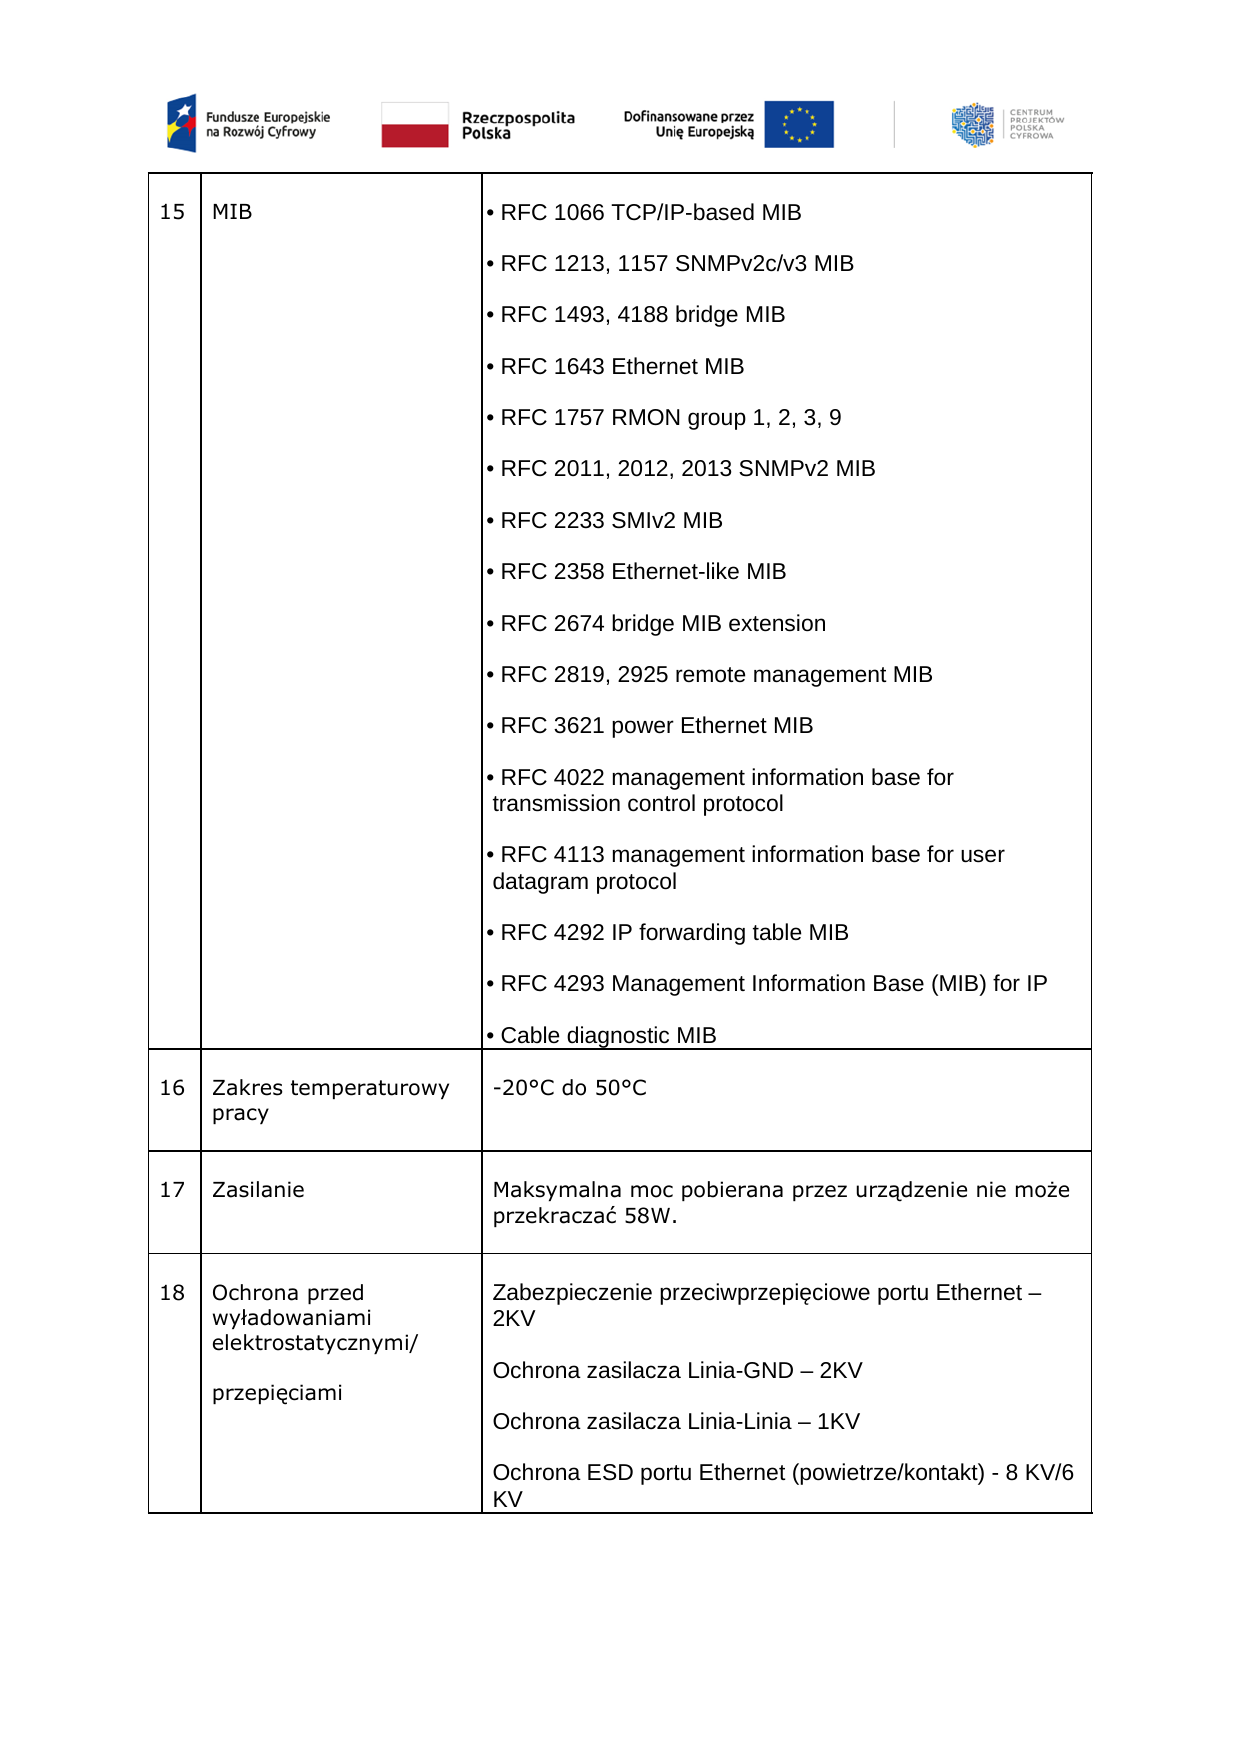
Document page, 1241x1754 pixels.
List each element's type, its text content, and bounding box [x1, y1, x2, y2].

table_cell Zabezpieczenie przeciwprzepięciowe portu Ethernet – 2KV Ochrona zasilacza Linia-GND – 2KV Ochrona zasilacza Linia-Linia – 1KV Ochrona ESD portu Ethernet (powietrze/kontakt) - 8 KV/6 KV [483, 1254, 1091, 1512]
table_cell • RFC 1066 TCP/IP-based MIB • RFC 1213, 1157 SNMPv2c/v3 MIB • RFC 1493, 4188 bridge MIB • RFC 1643 Ethernet MIB • RFC 1757 RMON group 1, 2, 3, 9 • RFC 2011, 2012, 2013 SNMPv2 MIB • RFC 2233 SMIv2 MIB • RFC 2358 Ethernet-like MIB • RFC 2674 bridge MIB extension • RFC 2819, 2925 remote management MIB • RFC 3621 power Ethernet MIB • RFC 4022 management information base for transmission control protocol • RFC 4113 management information base for user datagram protocol • RFC 4292 IP forwarding table MIB • RFC 4293 Management Information Base (MIB) for IP • Cable diagnostic MIB [483, 174, 1091, 1048]
table_cell Zakres temperaturowy pracy [202, 1050, 481, 1150]
table_cell -20°C do 50°C [483, 1050, 1091, 1150]
table_cell Maksymalna moc pobierana przez urządzenie nie może przekraczać 58W. [483, 1152, 1091, 1252]
table_cell 15 [149, 174, 200, 1048]
table_cell Zasilanie [202, 1152, 481, 1252]
table_cell 17 [149, 1152, 200, 1252]
table_cell 16 [149, 1050, 200, 1150]
table_cell 18 [149, 1254, 200, 1512]
table_cell MIB [202, 174, 481, 1048]
picture [147, 73, 1093, 172]
table_cell Ochrona przed wyładowaniami elektrostatycznymi/ przepięciami [202, 1254, 481, 1512]
